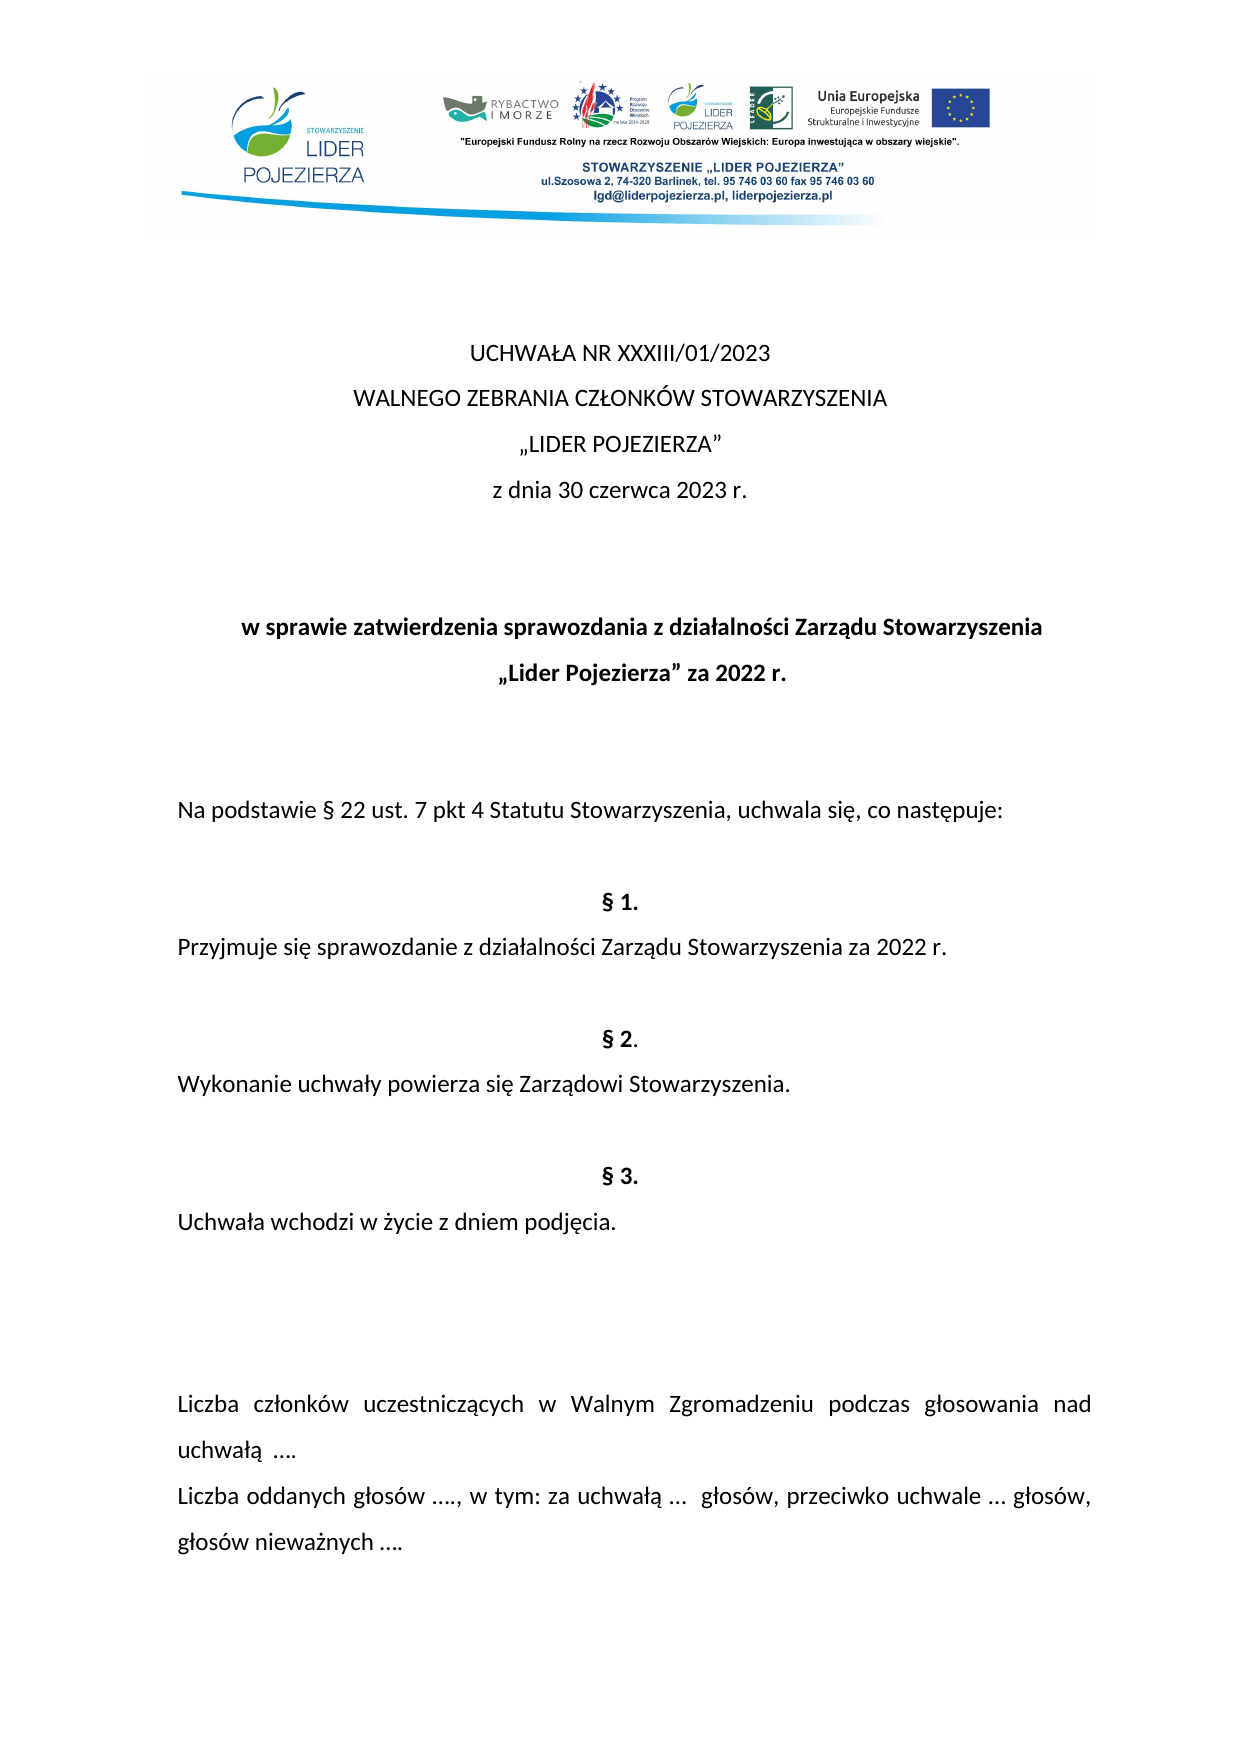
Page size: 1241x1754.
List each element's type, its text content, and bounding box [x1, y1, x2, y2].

text w sprawie zatwierdzenia sprawozdania z działalności Zarządu Stowarzyszenia [177, 611, 1093, 642]
text § 2. [148, 1023, 1093, 1053]
text Liczba członków uczestniczących w Walnym Zgromadzeniu podczas głosowania nad uchwałą …. [177, 1389, 1093, 1465]
picture [147, 73, 1093, 234]
text Uchwała wchodzi w życie z dniem podjęcia. [177, 1206, 1093, 1236]
text Przyjmuje się sprawozdanie z działalności Zarządu Stowarzyszenia za 2022 r. [177, 931, 1093, 962]
text WALNEGO ZEBRANIA CZŁONKÓW STOWARZYSZENIA [148, 383, 1093, 413]
text Wykonanie uchwały powierza się Zarządowi Stowarzyszenia. [177, 1068, 1093, 1099]
text § 1. [148, 886, 1093, 916]
text § 3. [148, 1160, 1093, 1191]
text Liczba oddanych głosów …., w tym: za uchwałą … głosów, przeciwko uchwale … głosów, głosów nieważnych …. [177, 1480, 1093, 1556]
text „LIDER POJEZIERZA” [148, 428, 1093, 459]
text „Lider Pojezierza” za 2022 r. [177, 657, 1093, 687]
text Na podstawie § 22 ust. 7 pkt 4 Statutu Stowarzyszenia, uchwala się, co następuje: [177, 794, 1093, 825]
text UCHWAŁA NR XXXIII/01/2023 [148, 337, 1093, 367]
text z dnia 30 czerwca 2023 r. [148, 474, 1093, 504]
